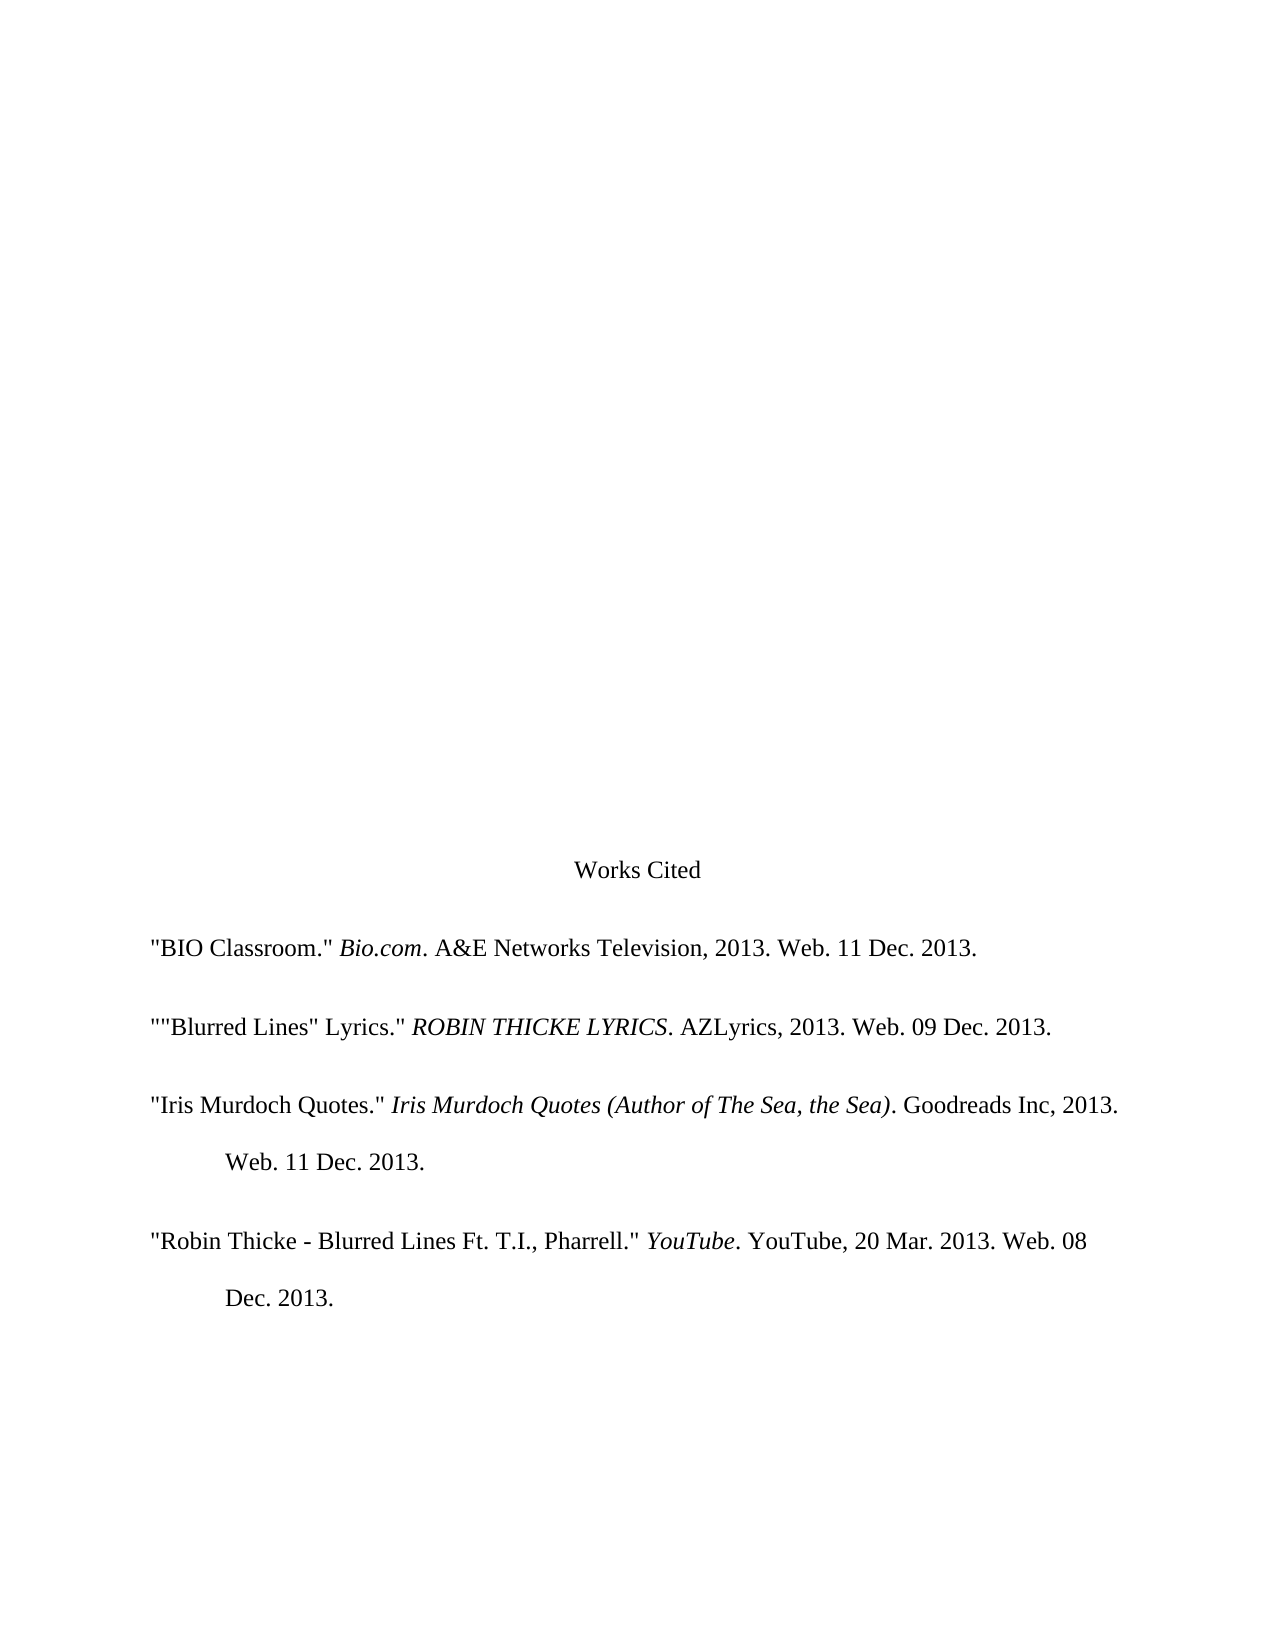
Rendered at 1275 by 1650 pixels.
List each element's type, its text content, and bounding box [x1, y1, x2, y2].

text "BIO Classroom." Bio.com. A&E Networks Television, 2013. Web. 11 Dec. 2013. [150, 933, 1125, 962]
text ""Blurred Lines" Lyrics." ROBIN THICKE LYRICS. AZLyrics, 2013. Web. 09 Dec. 2013. [150, 1012, 1125, 1040]
text "Robin Thicke - Blurred Lines Ft. T.I., Pharrell." YouTube. YouTube, 20 Mar. 2013. Web. 08 Dec. 2013. [150, 1226, 1125, 1312]
text Works Cited [150, 855, 1125, 884]
text "Iris Murdoch Quotes." Iris Murdoch Quotes (Author of The Sea, the Sea). Goodreads Inc, 2013. Web. 11 Dec. 2013. [150, 1090, 1125, 1176]
